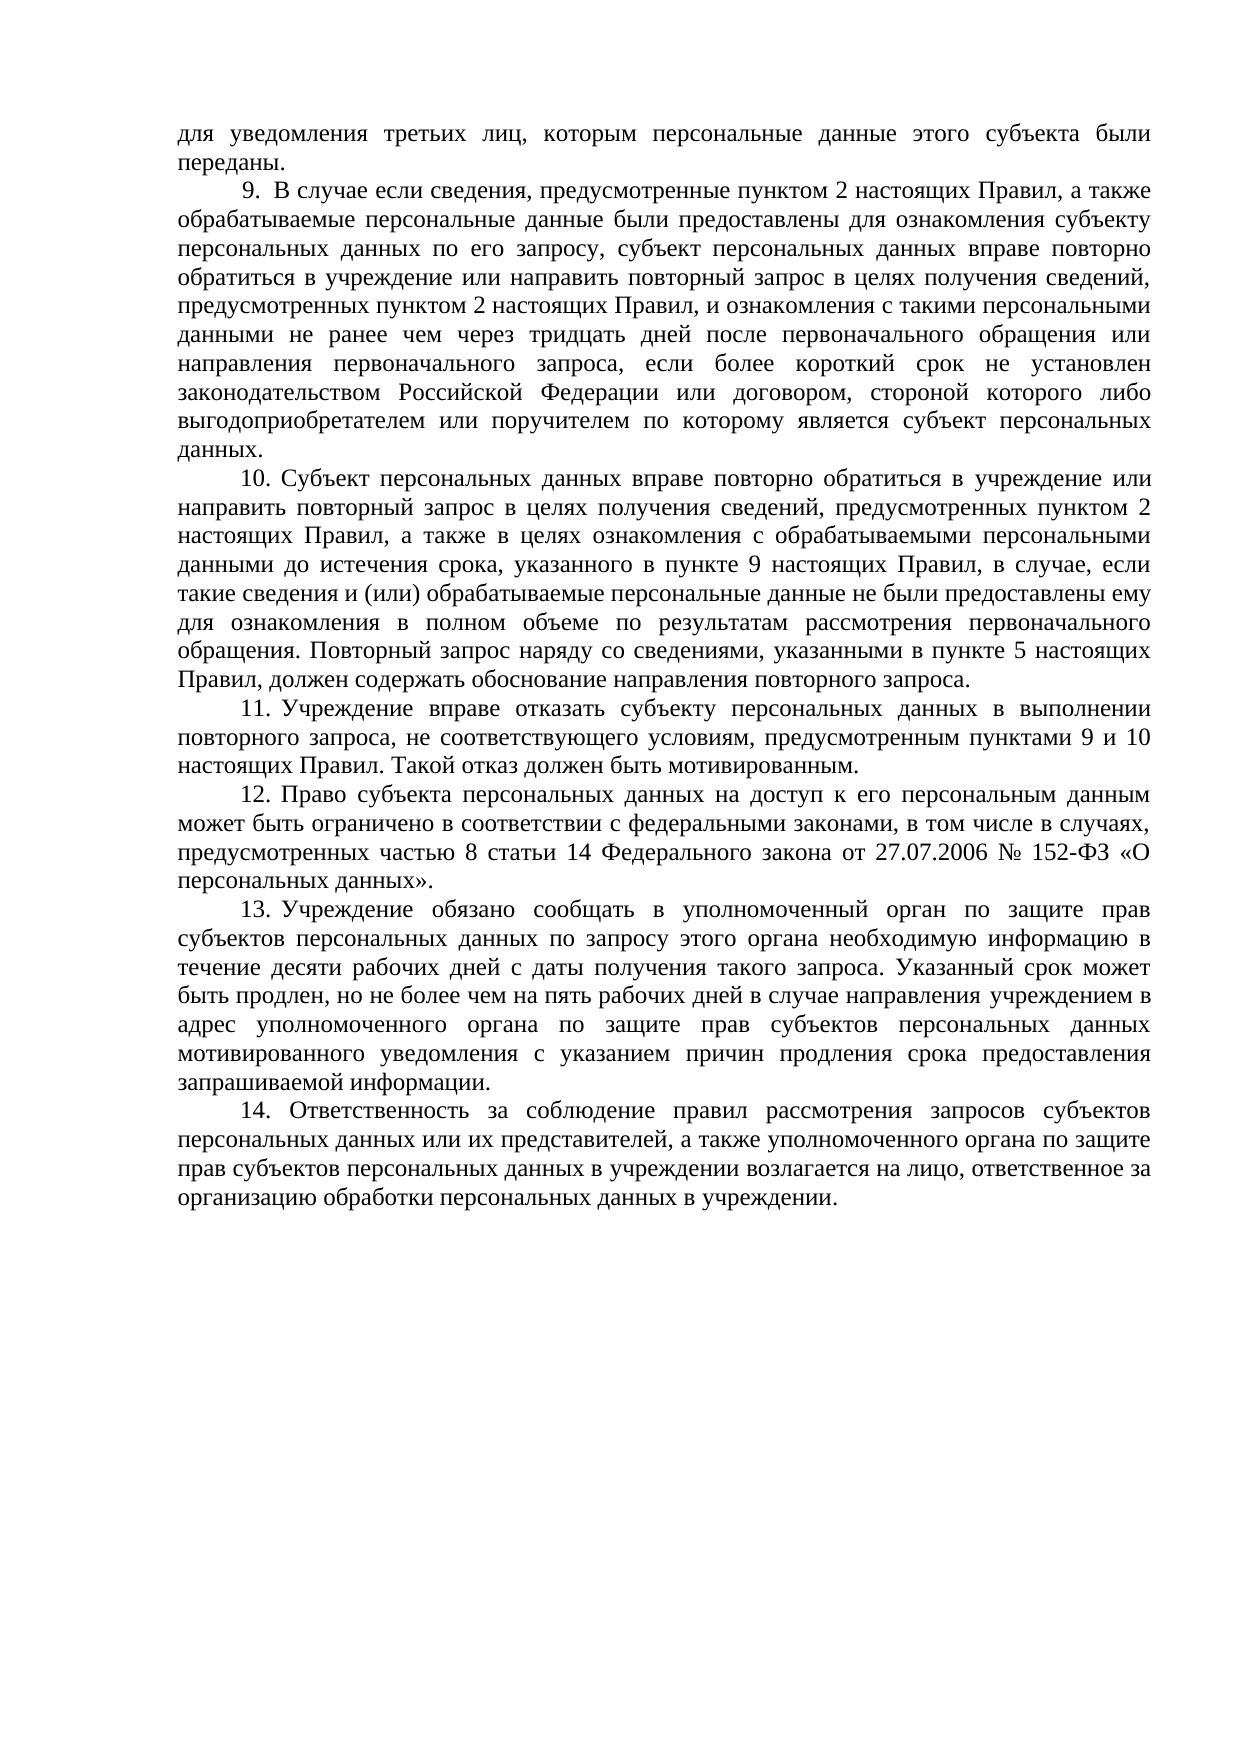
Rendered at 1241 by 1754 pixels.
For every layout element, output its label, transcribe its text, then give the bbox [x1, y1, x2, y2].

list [177, 118, 1152, 176]
list Ответственность за соблюдение правил рассмотрения запросов субъектов персональных данных или их представителей, а также уполномоченного органа по защите прав субъектов персональных данных в учреждении возлагается на лицо, ответственное за организацию обработки персональных данных в учреждении. [177, 1096, 1152, 1211]
list Учреждение обязано сообщать в уполномоченный орган по защите прав субъектов персональных данных по запросу этого органа необходимую информацию в течение десяти рабочих дней с даты получения такого запроса. Указанный срок может быть продлен, но не более чем на пять рабочих дней в случае направления учреждением в адрес уполномоченного органа по защите прав субъектов персональных данных мотивированного уведомления с указанием причин продления срока предоставления запрашиваемой информации. [177, 894, 1152, 1096]
list Субъект персональных данных вправе повторно обратиться в учреждение или направить повторный запрос в целях получения сведений, предусмотренных пунктом 2 настоящих Правил, а также в целях ознакомления с обрабатываемыми персональными данными до истечения срока, указанного в пункте 9 настоящих Правил, в случае, если такие сведения и (или) обрабатываемые персональные данные не были предоставлены ему для ознакомления в полном объеме по результатам рассмотрения первоначального обращения. Повторный запрос наряду со сведениями, указанными в пункте 5 настоящих Правил, должен содержать обоснование направления повторного запроса. [177, 463, 1152, 693]
list Учреждение вправе отказать субъекту персональных данных в выполнении повторного запроса, не соответствующего условиям, предусмотренным пунктами 9 и 10 настоящих Правил. Такой отказ должен быть мотивированным. [177, 693, 1152, 779]
list В случае если сведения, предусмотренные пунктом 2 настоящих Правил, а также обрабатываемые персональные данные были предоставлены для ознакомления субъекту персональных данных по его запросу, субъект персональных данных вправе повторно обратиться в учреждение или направить повторный запрос в целях получения сведений, предусмотренных пунктом 2 настоящих Правил, и ознакомления с такими персональными данными не ранее чем через тридцать дней после первоначального обращения или направления первоначального запроса, если более короткий срок не установлен законодательством Российской Федерации или договором, стороной которого либо выгодоприобретателем или поручителем по которому является субъект персональных данных. [177, 176, 1152, 463]
list Право субъекта персональных данных на доступ к его персональным данным может быть ограничено в соответствии с федеральными законами, в том числе в случаях, предусмотренных частью 8 статьи 14 Федерального закона от 27.07.2006 № 152-ФЗ «О персональных данных». [177, 779, 1152, 894]
